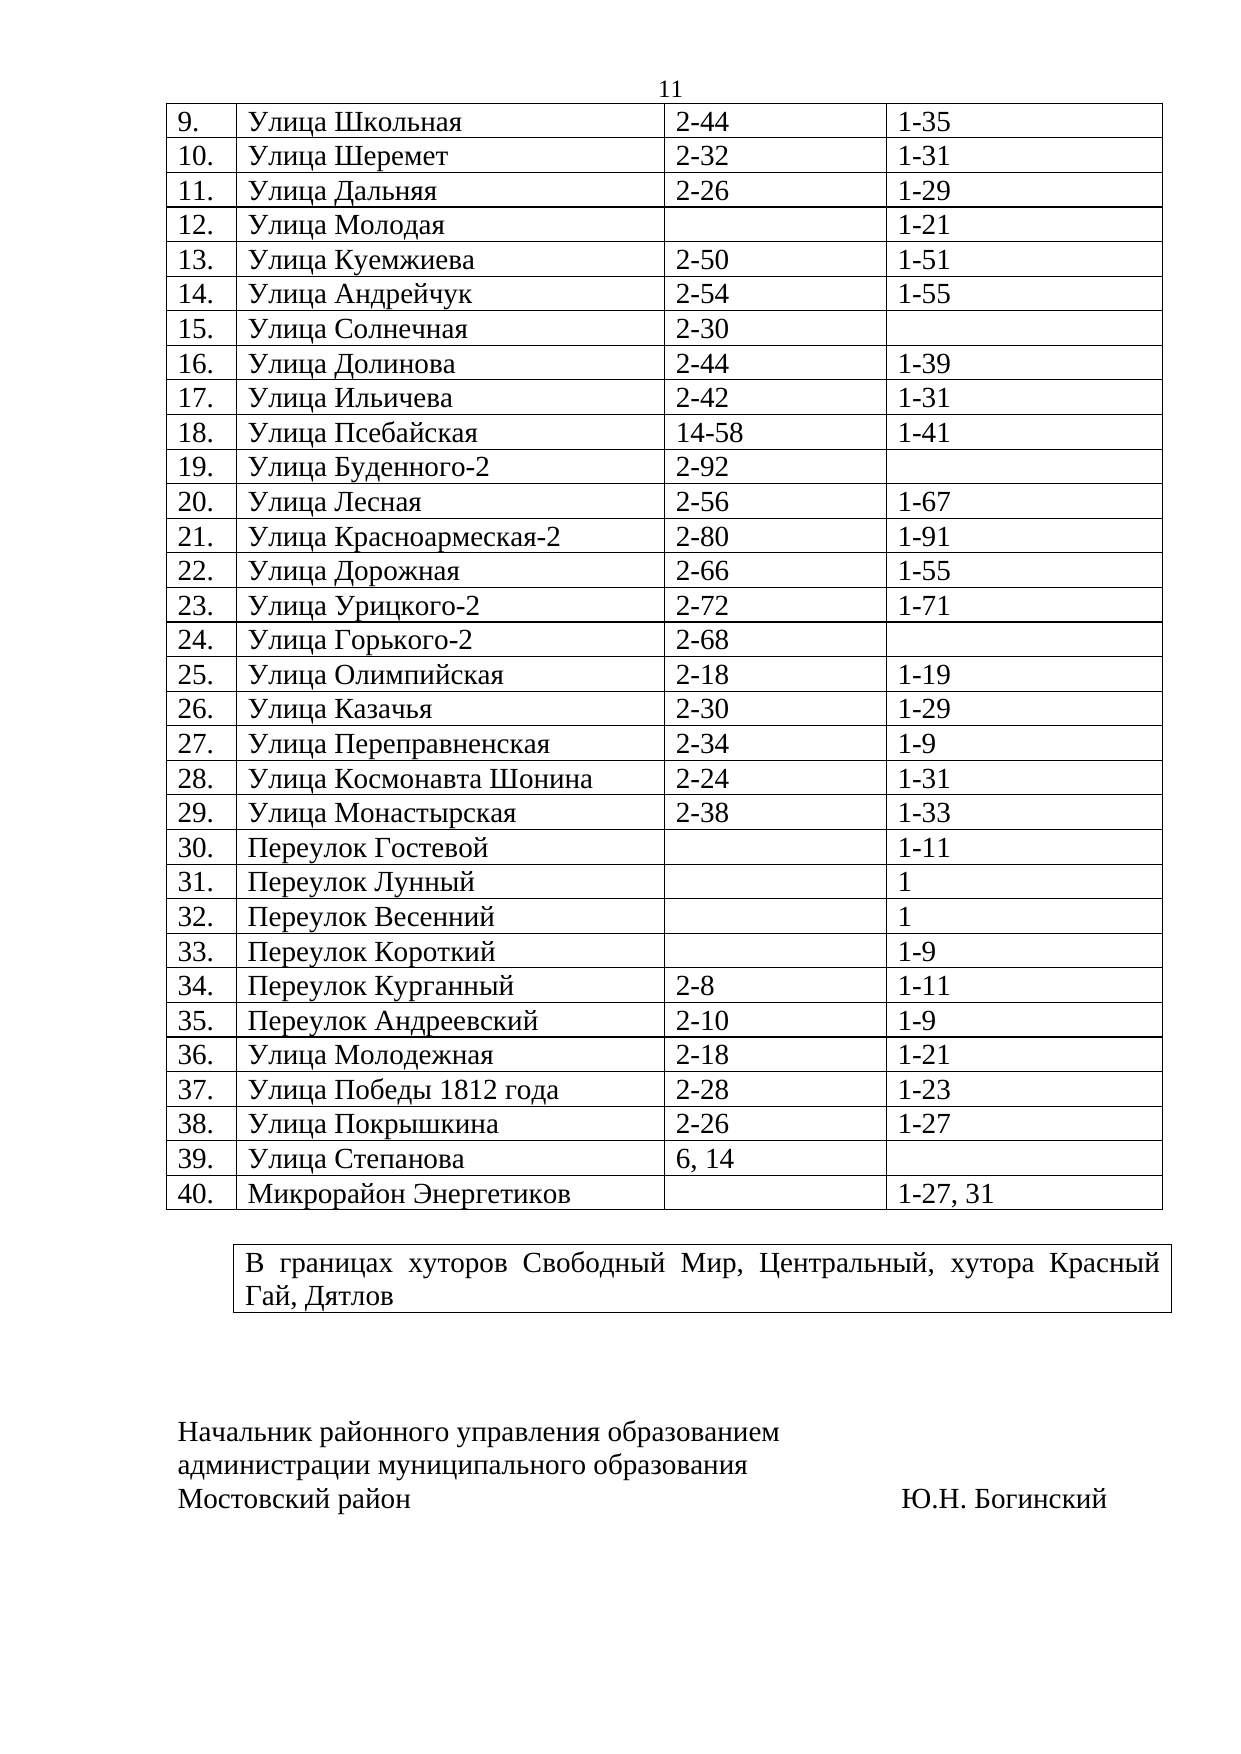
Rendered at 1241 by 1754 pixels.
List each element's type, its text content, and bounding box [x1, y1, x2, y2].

text администрации муниципального образования [177, 1447, 1163, 1481]
table_cell [665, 1176, 886, 1209]
table_cell Улица Покрышкина [237, 1107, 664, 1140]
table_cell [167, 692, 236, 725]
table_cell [167, 277, 236, 310]
table_cell Улица Шеремет [237, 138, 664, 172]
table_cell Улица Долинова [237, 346, 664, 379]
table_cell [887, 450, 1162, 483]
table_cell Улица Красноармеская-2 [237, 519, 664, 552]
table_header В границах хуторов Свободный Мир, Центральный, хутора Красный Гай, Дятлов [234, 1245, 1171, 1312]
table_cell Улица Монастырская [237, 795, 664, 829]
table_cell [665, 865, 886, 898]
table_cell 2-92 [665, 450, 886, 483]
table_cell 1-9 [887, 726, 1162, 760]
table_cell Микрорайон Энергетиков [237, 1176, 664, 1209]
table_cell 2-50 [665, 242, 886, 276]
table_cell Переулок Лунный [237, 865, 664, 898]
table_cell 1-55 [887, 553, 1162, 587]
table_cell [887, 623, 1162, 656]
table_cell 2-34 [665, 726, 886, 760]
table_cell 1-9 [887, 934, 1162, 967]
table_cell [665, 899, 886, 933]
table_cell Улица Дальняя [237, 173, 664, 206]
table_cell 2-26 [665, 173, 886, 206]
table_cell [167, 1003, 236, 1036]
table_cell [167, 173, 236, 206]
table_cell [167, 450, 236, 483]
table_cell [665, 830, 886, 863]
table_cell 1-19 [887, 657, 1162, 691]
table_cell Улица Солнечная [237, 311, 664, 345]
table_cell 1-41 [887, 415, 1162, 448]
table_cell [167, 726, 236, 760]
table_cell Улица Школьная [237, 104, 664, 137]
table_cell Улица Молодежная [237, 1038, 664, 1071]
table_cell [887, 1141, 1162, 1175]
table_cell Переулок Гостевой [237, 830, 664, 863]
table_cell 14-58 [665, 415, 886, 448]
table_cell 2-44 [665, 346, 886, 379]
table_cell 1-91 [887, 519, 1162, 552]
text Мостовский район Ю.Н. Богинский [177, 1481, 1163, 1514]
table_cell 2-30 [665, 311, 886, 345]
table_cell Улица Псебайская [237, 415, 664, 448]
table_cell [167, 519, 236, 552]
table_cell 2-54 [665, 277, 886, 310]
table_cell [167, 104, 236, 137]
table_cell [167, 623, 236, 656]
table_cell 2-28 [665, 1072, 886, 1106]
text Начальник районного управления образованием [177, 1414, 1163, 1447]
table_cell 1-23 [887, 1072, 1162, 1106]
table_cell 2-32 [665, 138, 886, 172]
table_cell [167, 1176, 236, 1209]
table_cell 1-67 [887, 484, 1162, 518]
table_cell 2-18 [665, 1038, 886, 1071]
table_cell [167, 761, 236, 794]
table_cell [887, 311, 1162, 345]
table_cell 2-44 [665, 104, 886, 137]
table_cell Улица Олимпийская [237, 657, 664, 691]
table_cell [167, 138, 236, 172]
table_cell [167, 830, 236, 863]
table_cell 1-27 [887, 1107, 1162, 1140]
table_cell Улица Куемжиева [237, 242, 664, 276]
table_cell 1-21 [887, 208, 1162, 241]
table_cell 1-9 [887, 1003, 1162, 1036]
table_cell [167, 865, 236, 898]
table_cell Улица Горького-2 [237, 623, 664, 656]
table_cell [167, 588, 236, 621]
table_cell 1-51 [887, 242, 1162, 276]
table_cell 6, 14 [665, 1141, 886, 1175]
table_cell [167, 1141, 236, 1175]
table_cell Улица Лесная [237, 484, 664, 518]
table_cell Переулок Короткий [237, 934, 664, 967]
table_cell [167, 311, 236, 345]
table_cell Улица Буденного-2 [237, 450, 664, 483]
table_cell 1-11 [887, 968, 1162, 1002]
table_cell Улица Урицкого-2 [237, 588, 664, 621]
table_cell 1-29 [887, 692, 1162, 725]
table_cell 2-10 [665, 1003, 886, 1036]
table_cell 1-71 [887, 588, 1162, 621]
table_cell [167, 934, 236, 967]
table_cell 2-8 [665, 968, 886, 1002]
table_cell [167, 968, 236, 1002]
table_cell 1-55 [887, 277, 1162, 310]
table_cell Улица Андрейчук [237, 277, 664, 310]
table_cell 2-26 [665, 1107, 886, 1140]
table_cell Улица Степанова [237, 1141, 664, 1175]
table_cell 2-24 [665, 761, 886, 794]
table_cell [167, 1107, 236, 1140]
table_cell Улица Победы 1812 года [237, 1072, 664, 1106]
table_cell [167, 657, 236, 691]
table_cell 2-72 [665, 588, 886, 621]
table_cell [167, 415, 236, 448]
table_cell Переулок Весенний [237, 899, 664, 933]
table_cell 2-68 [665, 623, 886, 656]
table_cell [167, 242, 236, 276]
table_cell [167, 1072, 236, 1106]
table_cell 2-42 [665, 380, 886, 414]
table_cell [167, 1038, 236, 1071]
table_cell 2-56 [665, 484, 886, 518]
table_cell 2-80 [665, 519, 886, 552]
table_cell Улица Ильичева [237, 380, 664, 414]
table_cell [665, 934, 886, 967]
table_cell Переулок Курганный [237, 968, 664, 1002]
table_cell 1-35 [887, 104, 1162, 137]
table_cell [665, 208, 886, 241]
table_cell 1-27, 31 [887, 1176, 1162, 1209]
table_cell 1-11 [887, 830, 1162, 863]
table_cell 1-31 [887, 138, 1162, 172]
table_cell [167, 484, 236, 518]
table_cell 1-21 [887, 1038, 1162, 1071]
table_cell 1-29 [887, 173, 1162, 206]
table_cell 1 [887, 899, 1162, 933]
table_cell [167, 380, 236, 414]
table_cell [167, 795, 236, 829]
table_cell 1-31 [887, 380, 1162, 414]
table_cell [167, 899, 236, 933]
table_cell [167, 346, 236, 379]
table_cell [167, 553, 236, 587]
table_cell Улица Казачья [237, 692, 664, 725]
table_cell 2-18 [665, 657, 886, 691]
table_cell Переулок Андреевский [237, 1003, 664, 1036]
table_cell 1-39 [887, 346, 1162, 379]
table_cell 1-33 [887, 795, 1162, 829]
table_cell 1 [887, 865, 1162, 898]
table_cell Улица Дорожная [237, 553, 664, 587]
table_cell 2-38 [665, 795, 886, 829]
table_cell Улица Переправненская [237, 726, 664, 760]
table_cell Улица Молодая [237, 208, 664, 241]
table_cell 2-66 [665, 553, 886, 587]
table_cell 2-30 [665, 692, 886, 725]
table_cell 1-31 [887, 761, 1162, 794]
table_cell [167, 208, 236, 241]
table_cell Улица Космонавта Шонина [237, 761, 664, 794]
